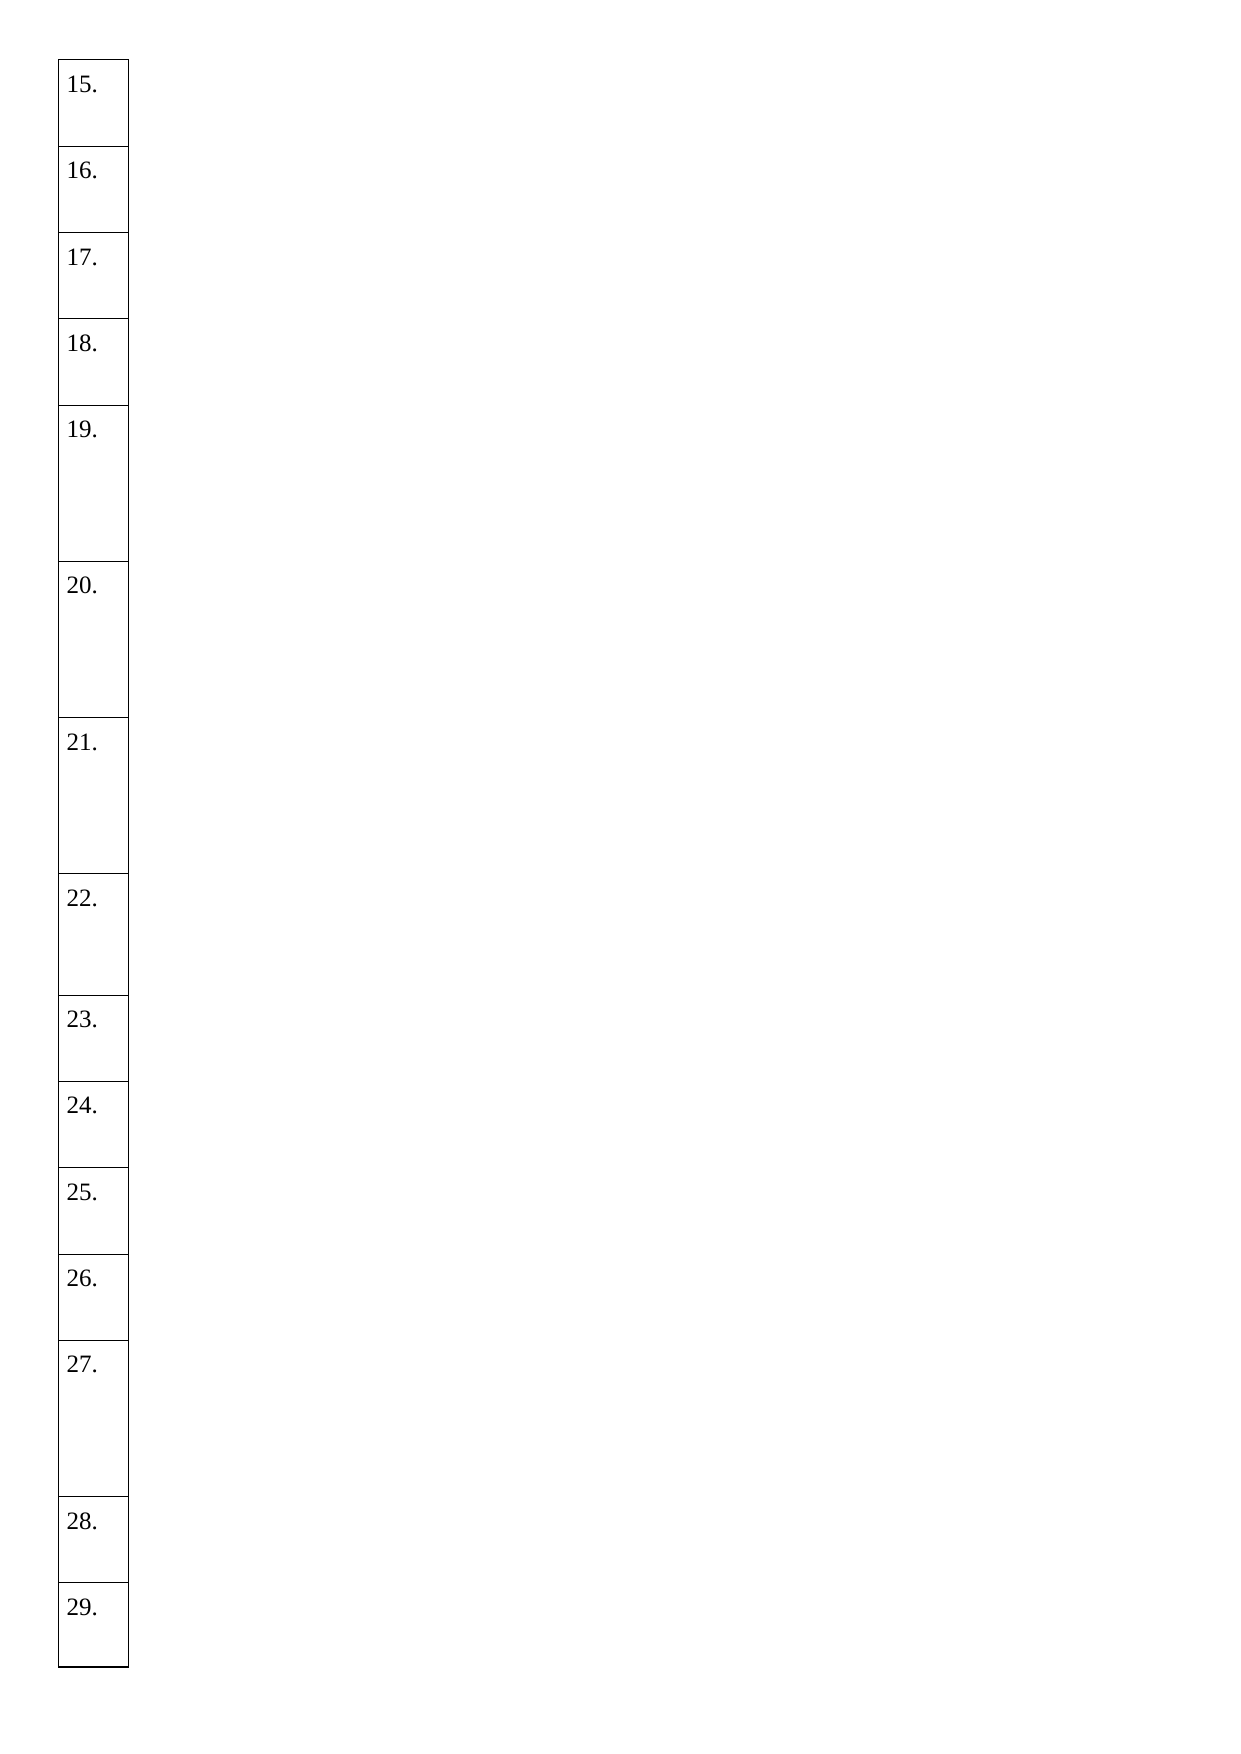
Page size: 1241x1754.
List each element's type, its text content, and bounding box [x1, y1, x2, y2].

table_header 15. [59, 60, 128, 146]
table_cell 23. [59, 996, 128, 1081]
table_cell 16. [59, 147, 128, 232]
table_cell 21. [59, 718, 128, 873]
table_cell 19. [59, 406, 128, 561]
table_cell 27. [59, 1341, 128, 1496]
table_cell 25. [59, 1168, 128, 1253]
table_cell 20. [59, 562, 128, 717]
table_cell 18. [59, 319, 128, 404]
table_cell 29. [59, 1583, 128, 1666]
table_cell 26. [59, 1255, 128, 1340]
table_cell 22. [59, 874, 128, 994]
table_cell 24. [59, 1082, 128, 1167]
table_cell 28. [59, 1497, 128, 1582]
table_cell 17. [59, 233, 128, 318]
